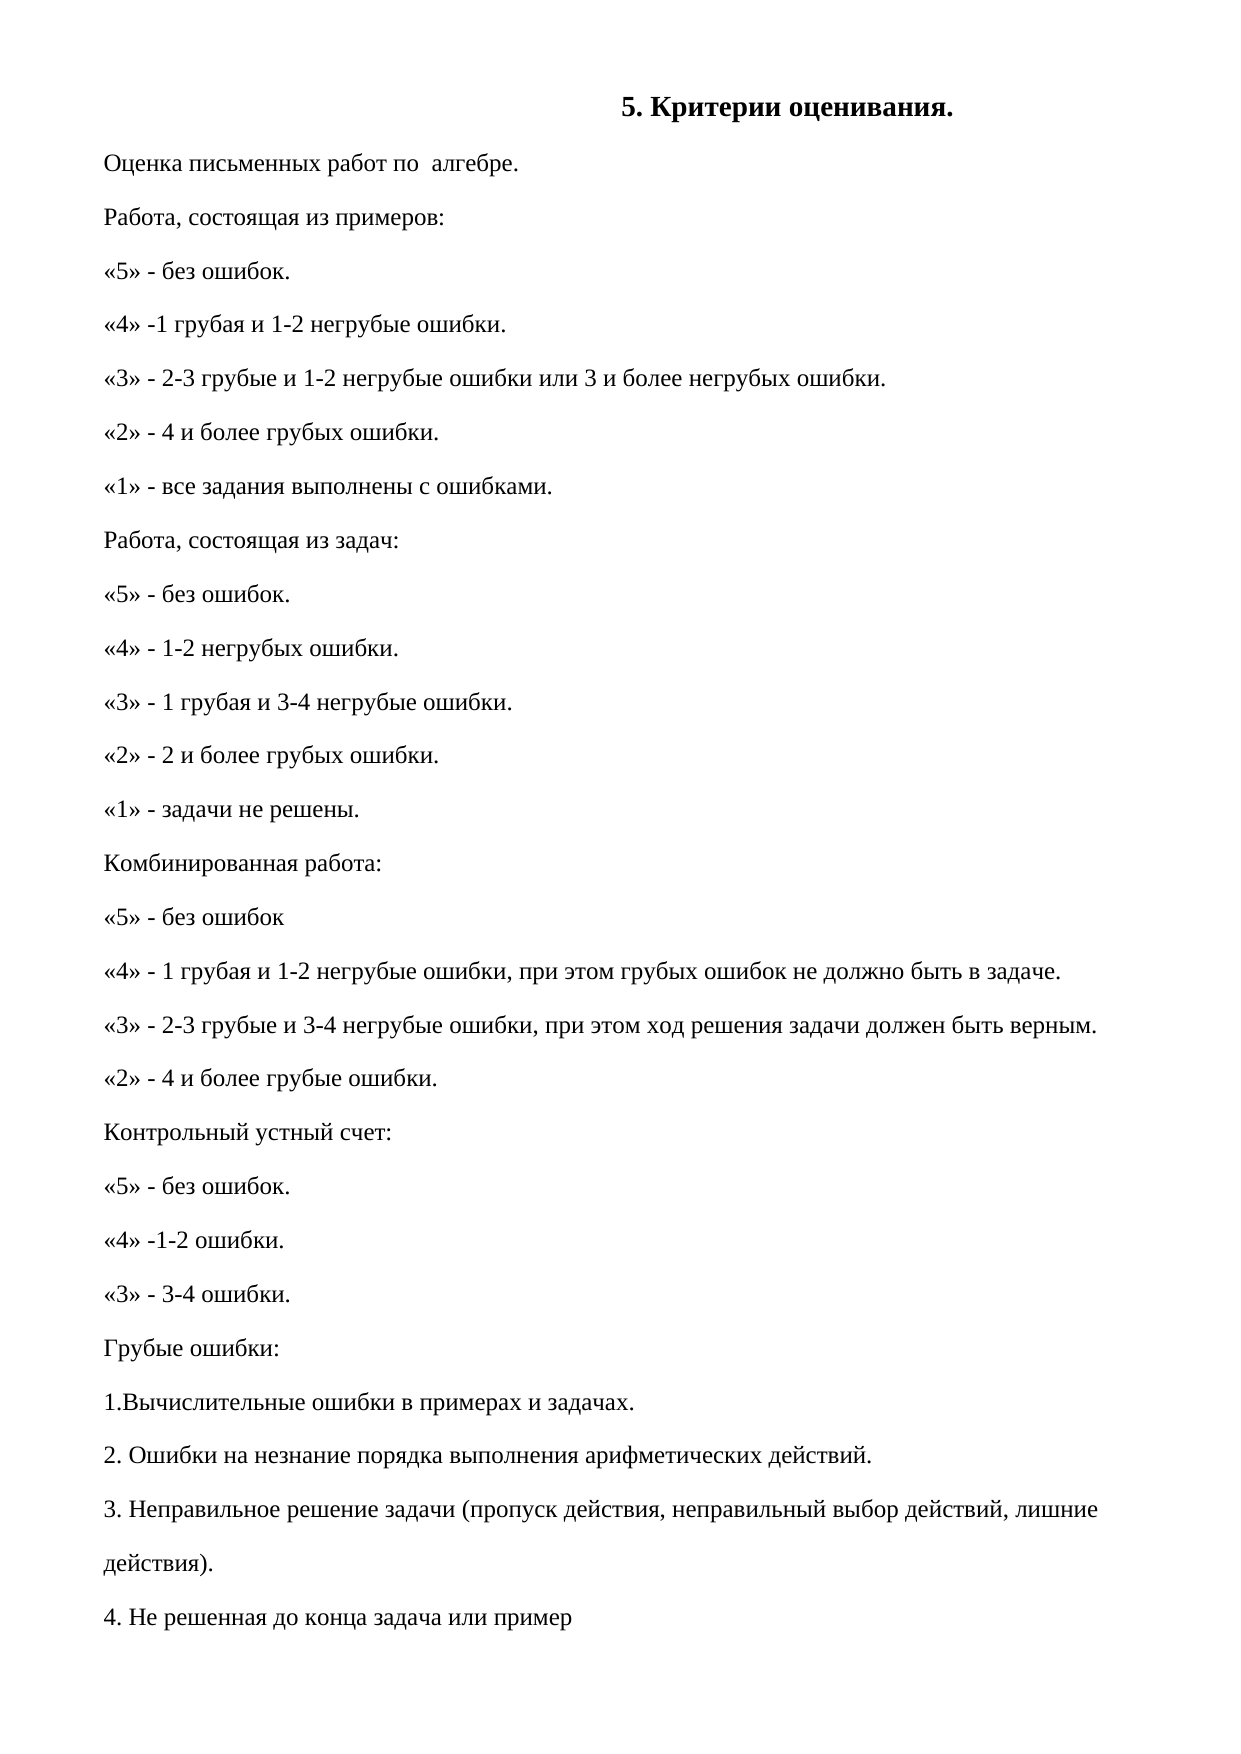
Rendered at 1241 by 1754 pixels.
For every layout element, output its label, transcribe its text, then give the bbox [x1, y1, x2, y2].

text «5» - без ошибок [103, 902, 1152, 931]
text «3» - 2-3 грубые и 1-2 негрубые ошибки или 3 и более негрубых ошибки. [103, 363, 1152, 392]
text 4. Не решенная до конца задача или пример [103, 1602, 1152, 1631]
text «3» - 2-3 грубые и 3-4 негрубые ошибки, при этом ход решения задачи должен быть верным. [103, 1010, 1152, 1038]
text «4» - 1 грубая и 1-2 негрубые ошибки, при этом грубых ошибок не должно быть в задаче. [103, 956, 1152, 984]
text «2» - 2 и более грубых ошибки. [103, 740, 1152, 769]
text 2. Ошибки на незнание порядка выполнения арифметических действий. [103, 1441, 1152, 1469]
text «1» - задачи не решены. [103, 794, 1152, 823]
text Оценка письменных работ по алгебре. [103, 148, 1152, 177]
text «2» - 4 и более грубые ошибки. [103, 1063, 1152, 1092]
text Работа, состоящая из примеров: [103, 202, 1152, 231]
text Работа, состоящая из задач: [103, 525, 1152, 554]
text действия). [103, 1548, 1152, 1577]
text Контрольный устный счет: [103, 1117, 1152, 1146]
text «3» - 3-4 ошибки. [103, 1279, 1152, 1308]
text «5» - без ошибок. [103, 256, 1152, 284]
text «5» - без ошибок. [103, 1171, 1152, 1200]
text 5. Критерии оценивания. [103, 89, 1152, 122]
text «1» - все задания выполнены с ошибками. [103, 471, 1152, 500]
text «5» - без ошибок. [103, 579, 1152, 608]
text «4» -1-2 ошибки. [103, 1225, 1152, 1254]
text «4» -1 грубая и 1-2 негрубые ошибки. [103, 309, 1152, 338]
text Грубые ошибки: [103, 1333, 1152, 1362]
text 3. Неправильное решение задачи (пропуск действия, неправильный выбор действий, лишние [103, 1494, 1152, 1523]
text «4» - 1-2 негрубых ошибки. [103, 633, 1152, 661]
text «2» - 4 и более грубых ошибки. [103, 417, 1152, 446]
text «3» - 1 грубая и 3-4 негрубые ошибки. [103, 687, 1152, 715]
text Комбинированная работа: [103, 848, 1152, 877]
text 1.Вычислительные ошибки в примерах и задачах. [103, 1387, 1152, 1415]
